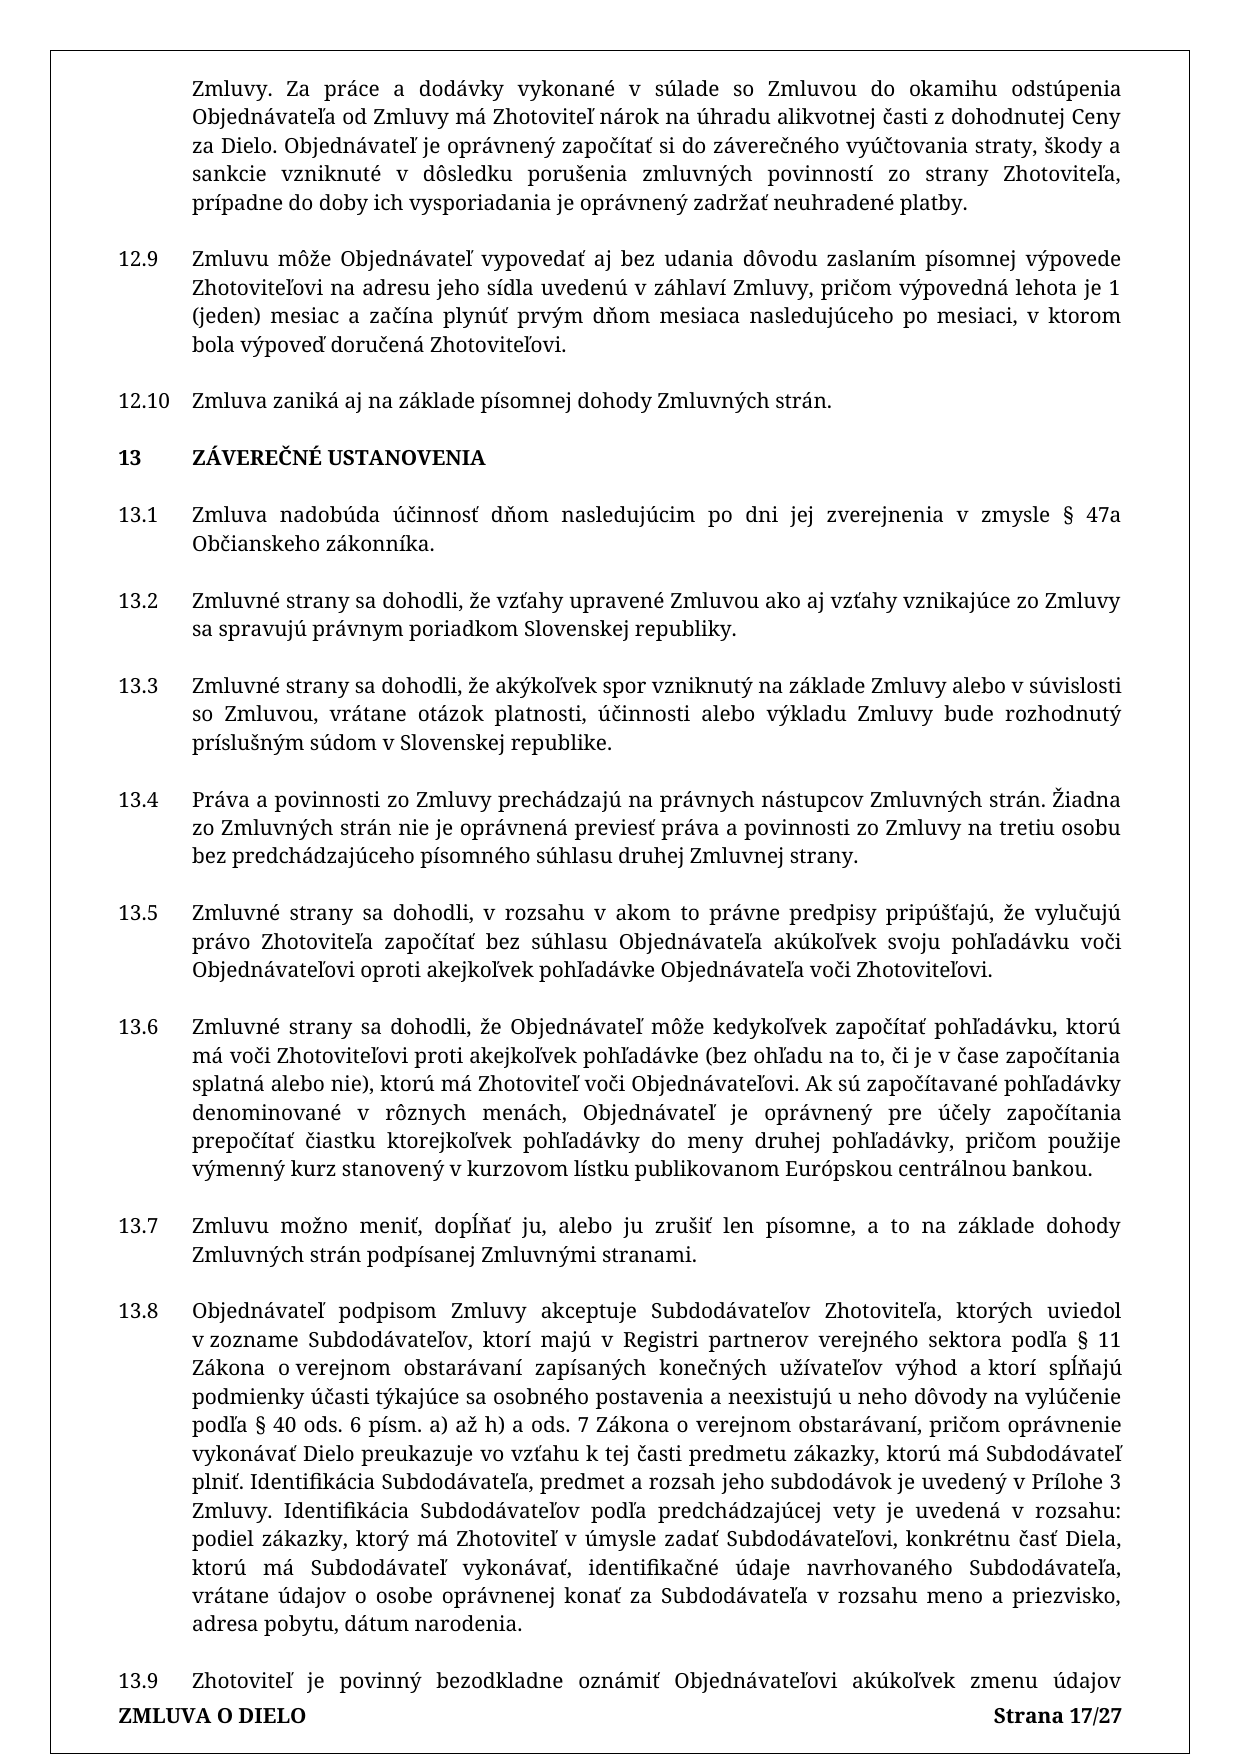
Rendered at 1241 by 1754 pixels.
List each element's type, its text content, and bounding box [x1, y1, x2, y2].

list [118, 74, 1122, 216]
list Zmluva zaniká aj na základe písomnej dohody Zmluvných strán. [118, 387, 1122, 415]
list Zmluvné strany sa dohodli, že Objednávateľ môže kedykoľvek započítať pohľadávku, ktorú má voči Zhotoviteľovi proti akejkoľvek pohľadávke (bez ohľadu na to, či je v čase započítania splatná alebo nie), ktorú má Zhotoviteľ voči Objednávateľovi. Ak sú započítavané pohľadávky denominované v rôznych menách, Objednávateľ je oprávnený pre účely započítania prepočítať čiastku ktorejkoľvek pohľadávky do meny druhej pohľadávky, pričom použije výmenný kurz stanovený v kurzovom lístku publikovanom Európskou centrálnou bankou. [118, 1012, 1122, 1183]
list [118, 1666, 1122, 1695]
subtitle ZÁVEREČNÉ USTANOVENIA [118, 443, 1122, 472]
list Zmluvu možno meniť, dopĺňať ju, alebo ju zrušiť len písomne, a to na základe dohody Zmluvných strán podpísanej Zmluvnými stranami. [118, 1211, 1122, 1268]
list Práva a povinnosti zo Zmluvy prechádzajú na právnych nástupcov Zmluvných strán. Žiadna zo Zmluvných strán nie je oprávnená previesť práva a povinnosti zo Zmluvy na tretiu osobu bez predchádzajúceho písomného súhlasu druhej Zmluvnej strany. [118, 785, 1122, 870]
list Zmluvné strany sa dohodli, že akýkoľvek spor vzniknutý na základe Zmluvy alebo v súvislosti so Zmluvou, vrátane otázok platnosti, účinnosti alebo výkladu Zmluvy bude rozhodnutý príslušným súdom v Slovenskej republike. [118, 671, 1122, 756]
list Zmluvné strany sa dohodli, že vzťahy upravené Zmluvou ako aj vzťahy vznikajúce zo Zmluvy sa spravujú právnym poriadkom Slovenskej republiky. [118, 586, 1122, 643]
list Zmluvu môže Objednávateľ vypovedať aj bez udania dôvodu zaslaním písomnej výpovede Zhotoviteľovi na adresu jeho sídla uvedenú v záhlaví Zmluvy, pričom výpovedná lehota je 1 (jeden) mesiac a začína plynúť prvým dňom mesiaca nasledujúceho po mesiaci, v ktorom bola výpoveď doručená Zhotoviteľovi. [118, 244, 1122, 358]
list Objednávateľ podpisom Zmluvy akceptuje Subdodávateľov Zhotoviteľa, ktorých uviedol v zozname Subdodávateľov, ktorí majú v Registri partnerov verejného sektora podľa § 11 Zákona o verejnom obstarávaní zapísaných konečných užívateľov výhod a ktorí spĺňajú podmienky účasti týkajúce sa osobného postavenia a neexistujú u neho dôvody na vylúčenie podľa § 40 ods. 6 písm. a) až h) a ods. 7 Zákona o verejnom obstarávaní, pričom oprávnenie vykonávať Dielo preukazuje vo vzťahu k tej časti predmetu zákazky, ktorú má Subdodávateľ plniť. Identifikácia Subdodávateľa, predmet a rozsah jeho subdodávok je uvedený v Prílohe 3 Zmluvy. Identifikácia Subdodávateľov podľa predchádzajúcej vety je uvedená v rozsahu: podiel zákazky, ktorý má Zhotoviteľ v úmysle zadať Subdodávateľovi, konkrétnu časť Diela, ktorú má Subdodávateľ vykonávať, identifikačné údaje navrhovaného Subdodávateľa, vrátane údajov o osobe oprávnenej konať za Subdodávateľa v rozsahu meno a priezvisko, adresa pobytu, dátum narodenia. [118, 1297, 1122, 1638]
list Zmluvné strany sa dohodli, v rozsahu v akom to právne predpisy pripúšťajú, že vylučujú právo Zhotoviteľa započítať bez súhlasu Objednávateľa akúkoľvek svoju pohľadávku voči Objednávateľovi oproti akejkoľvek pohľadávke Objednávateľa voči Zhotoviteľovi. [118, 898, 1122, 984]
list Zmluva nadobúda účinnosť dňom nasledujúcim po dni jej zverejnenia v zmysle § 47a Občianskeho zákonníka. [118, 500, 1122, 557]
